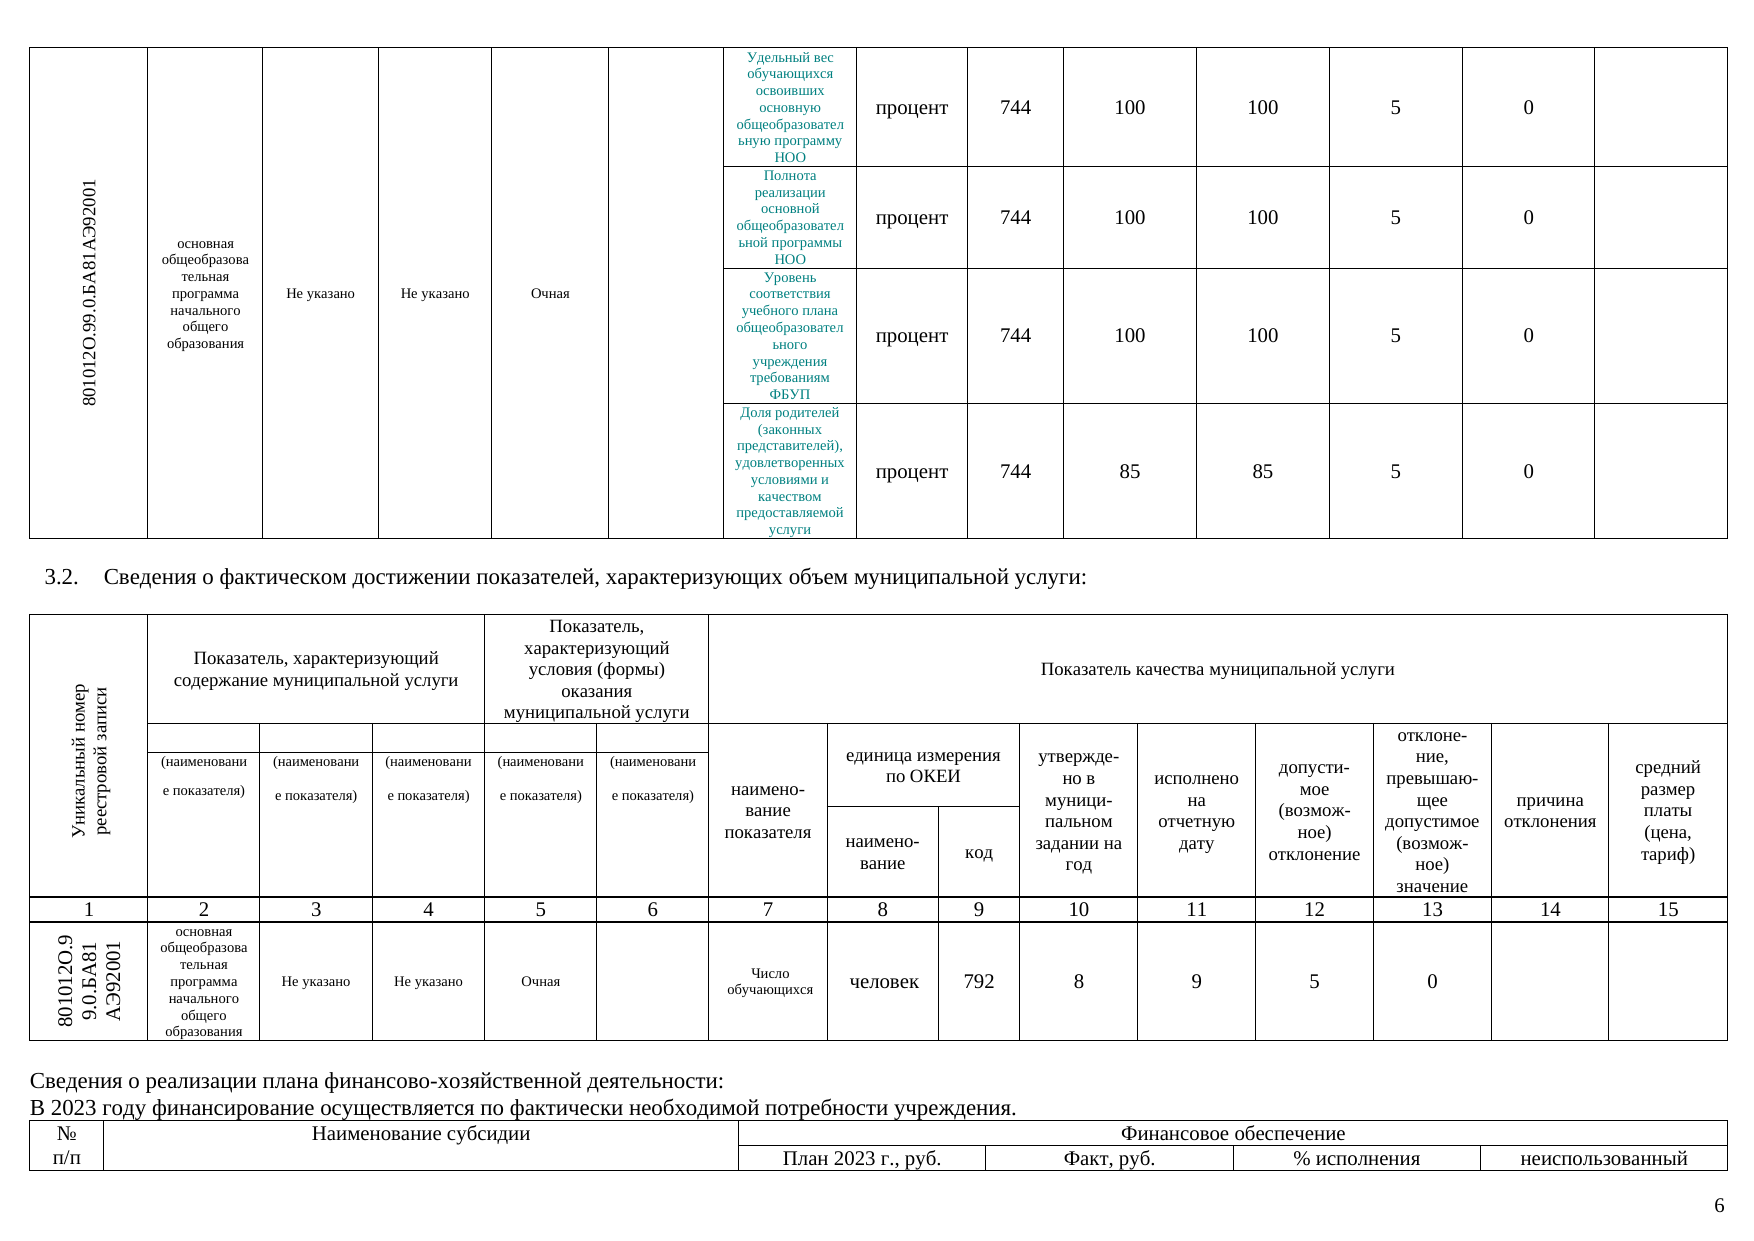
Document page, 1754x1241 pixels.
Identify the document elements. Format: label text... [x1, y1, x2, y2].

table_cell допусти-мое (возмож-ное) отклонение [1256, 724, 1373, 896]
table_cell Очная [492, 48, 608, 538]
table_cell 7 [709, 898, 827, 921]
table_cell 100 [1064, 167, 1196, 267]
table_cell процент [857, 404, 967, 538]
table_cell [597, 724, 708, 752]
table_cell Не указано [263, 48, 378, 538]
table_cell 792 [939, 923, 1019, 1040]
table_cell (наименование показателя) [485, 753, 596, 896]
table_cell (наименование показателя) [373, 753, 484, 896]
table_cell [1492, 923, 1608, 1040]
table_cell 8 [1020, 923, 1137, 1040]
table_cell 13 [1374, 898, 1491, 921]
table_cell человек [828, 923, 938, 1040]
text Сведения о реализации плана финансово-хозяйственной деятельности: [29, 1067, 1724, 1094]
table_cell 0 [1374, 923, 1491, 1040]
table_cell [260, 724, 372, 752]
table_cell [148, 724, 259, 752]
table_cell наимено-вание [828, 807, 938, 896]
list Сведения о фактическом достижении показателей, характеризующих объем муниципальной услуги: [29, 563, 1724, 589]
table_cell Не указано [379, 48, 491, 538]
table_cell основная общеобразовательная программа начального общего образования [148, 923, 259, 1040]
table_cell 100 [1197, 269, 1329, 403]
table_cell 0 [1463, 48, 1594, 166]
table_cell [1595, 167, 1727, 267]
table_cell План 2023 г., руб. [739, 1146, 985, 1170]
table_cell 9 [939, 898, 1019, 921]
table_cell 100 [1064, 48, 1196, 166]
table_cell 0 [1463, 269, 1594, 403]
table_cell 9 [1138, 923, 1255, 1040]
table_cell 0 [1463, 167, 1594, 267]
table_header Наименование субсидии [104, 1121, 738, 1170]
text В 2023 году финансирование осуществляется по фактически необходимой потребности учреждения. [29, 1094, 1724, 1120]
table_cell % исполнения [1234, 1146, 1480, 1170]
table_cell наимено-вание показателя [709, 724, 827, 896]
table_cell [1595, 269, 1727, 403]
table_header Финансовое обеспечение [739, 1121, 1727, 1145]
table_cell Не указано [373, 923, 484, 1040]
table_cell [1481, 1146, 1727, 1170]
table_header Показатель, характеризующий условия (формы) оказания муниципальной услуги [485, 615, 708, 723]
table_cell (наименование показателя) [260, 753, 372, 896]
table_cell [597, 923, 708, 1040]
table_header Показатель, характеризующий содержание муниципальной услуги [148, 615, 484, 723]
table_cell Число обучающихся [709, 923, 827, 1040]
table_cell 5 [1330, 167, 1462, 267]
table_cell 15 [1609, 898, 1727, 921]
table_cell 6 [597, 898, 708, 921]
table_cell единица измерения по ОКЕИ [828, 724, 1019, 806]
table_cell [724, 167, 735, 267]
table_cell 85 [1197, 404, 1329, 538]
table_cell процент [857, 269, 967, 403]
table_cell 1 [30, 898, 147, 921]
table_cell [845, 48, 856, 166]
table_cell основная общеобразовательная программа начального общего образования [148, 48, 262, 538]
table_cell (наименование показателя) [148, 753, 259, 896]
table_cell 744 [968, 269, 1063, 403]
table_cell процент [857, 167, 967, 267]
table_cell утвержде-но в муници-пальном задании на год [1020, 724, 1137, 896]
table_cell 85 [1064, 404, 1196, 538]
table_cell 0 [1463, 404, 1594, 538]
table_cell Не указано [260, 923, 372, 1040]
table_cell 2 [148, 898, 259, 921]
table_cell код [939, 807, 1019, 896]
table_cell 744 [968, 167, 1063, 267]
table_cell [609, 48, 723, 538]
table_cell 8 [828, 898, 938, 921]
table_cell Очная [485, 923, 596, 1040]
table_cell исполнено на отчетную дату [1138, 724, 1255, 896]
table_cell 4 [373, 898, 484, 921]
table_cell Уровень соответствия учебного плана общеобразовательного учреждения требованиям ФБУП [724, 269, 856, 403]
table_cell 100 [1197, 167, 1329, 267]
table_cell [485, 724, 596, 752]
table_cell 10 [1020, 898, 1137, 921]
table_cell 744 [968, 404, 1063, 538]
table_cell 744 [968, 48, 1063, 166]
table_header Уникальный номер реестровой записи [30, 615, 147, 896]
table_cell отклоне-ние, превышаю-щее допустимое (возмож-ное) значение [1374, 724, 1491, 896]
table_cell [1609, 923, 1727, 1040]
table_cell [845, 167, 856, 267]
table_cell (наименование показателя) [597, 753, 708, 896]
table_cell 11 [1138, 898, 1255, 921]
table_cell процент [857, 48, 967, 166]
table_cell 5 [1256, 923, 1373, 1040]
table_cell 5 [485, 898, 596, 921]
table_cell [1595, 48, 1727, 166]
table_cell 5 [1330, 269, 1462, 403]
table_cell 100 [1064, 269, 1196, 403]
table_cell средний размер платы (цена, тариф) [1609, 724, 1727, 896]
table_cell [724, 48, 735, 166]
table_cell 14 [1492, 898, 1608, 921]
table_cell 3 [260, 898, 372, 921]
table_header № п/п [30, 1121, 103, 1170]
table_cell 5 [1330, 404, 1462, 538]
table_cell 5 [1330, 48, 1462, 166]
table_cell 801012О.99.0.БА81АЭ92001 [30, 923, 147, 1040]
table_cell 12 [1256, 898, 1373, 921]
table_cell [373, 724, 484, 752]
table_cell Факт, руб. [986, 1146, 1233, 1170]
table_header Показатель качества муниципальной услуги [709, 615, 1727, 723]
table_cell [1595, 404, 1727, 538]
table_cell причина отклонения [1492, 724, 1608, 896]
table_cell Доля родителей (законных представителей), удовлетворенных условиями и качеством предоставляемой услуги [724, 404, 856, 538]
table_cell 100 [1197, 48, 1329, 166]
table_cell 801012О.99.0.БА81АЭ92001 [30, 48, 147, 538]
